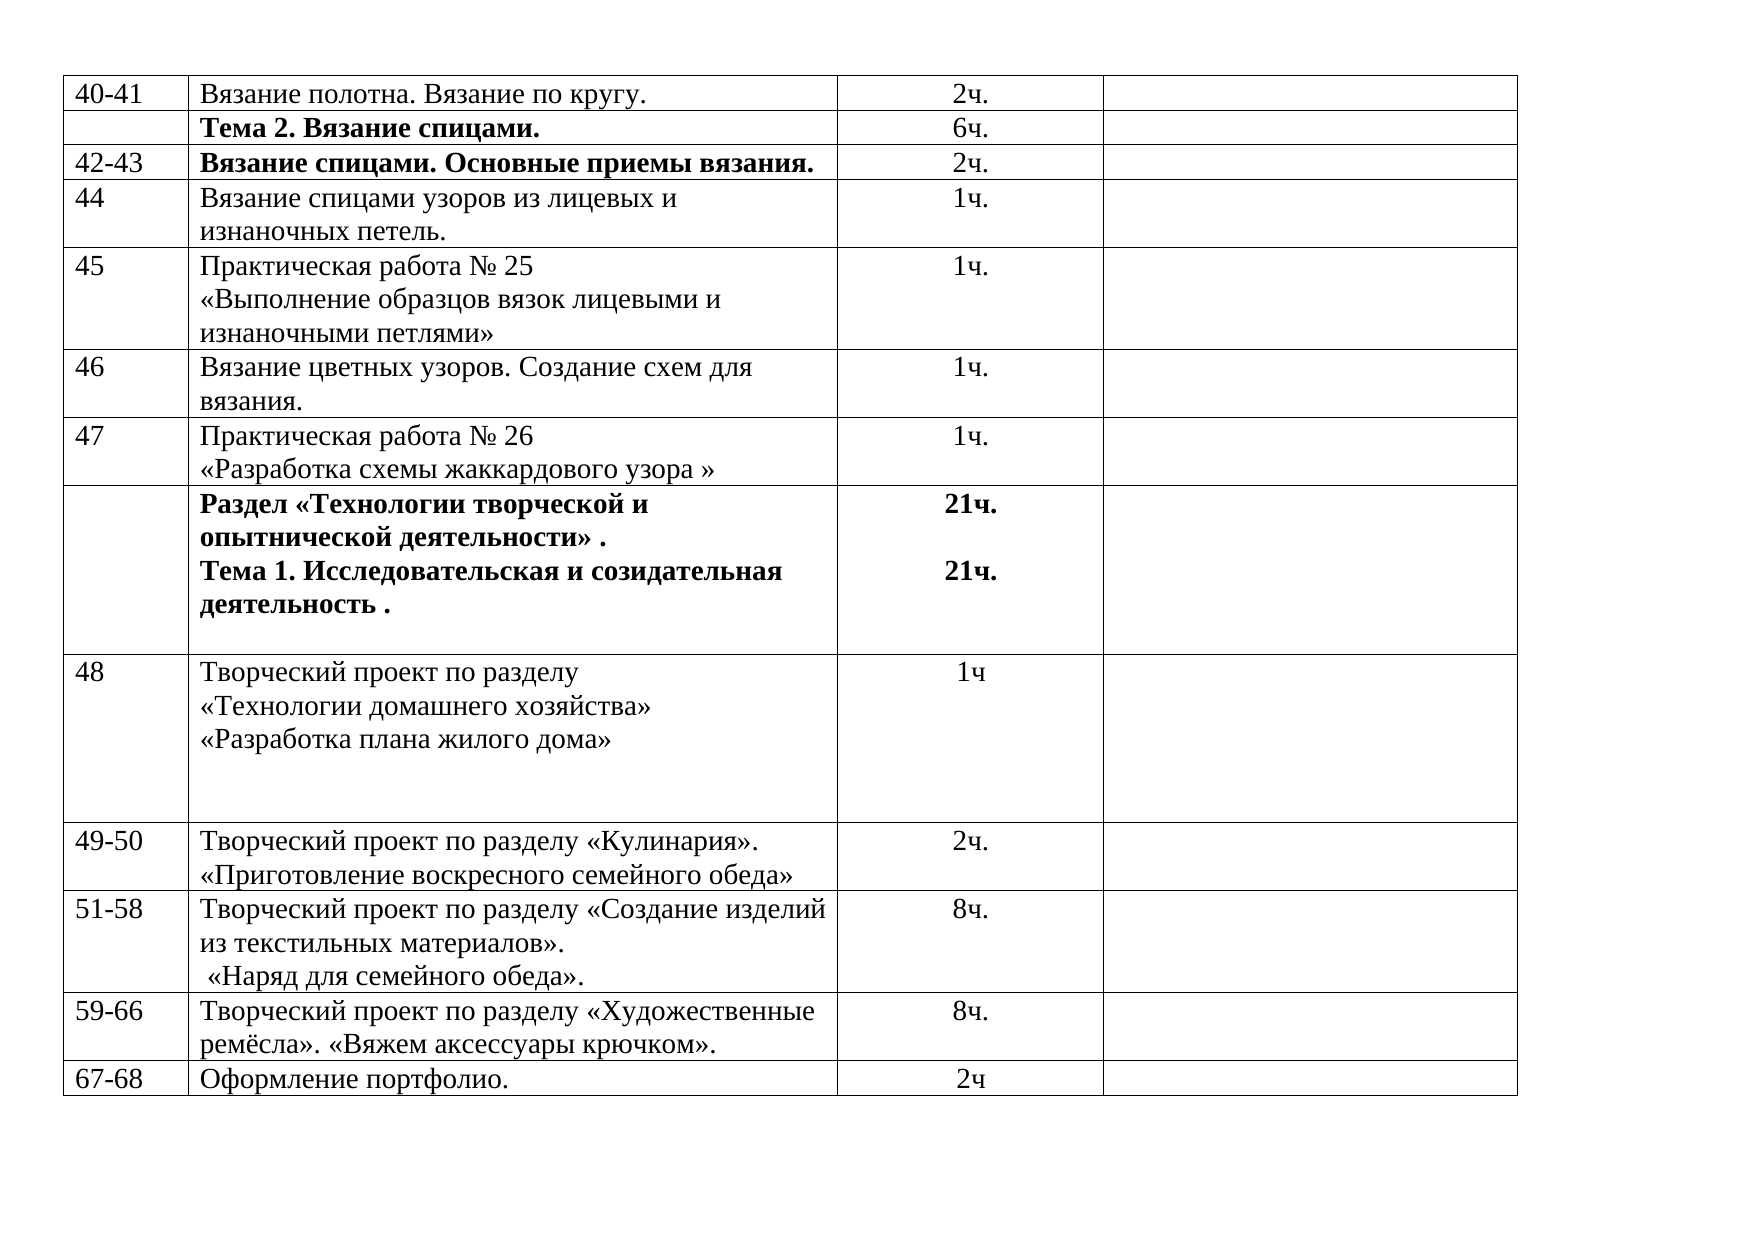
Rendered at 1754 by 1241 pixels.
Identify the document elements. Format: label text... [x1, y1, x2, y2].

table_cell 8ч. [838, 891, 1103, 992]
table_cell 44 [64, 180, 188, 247]
table_cell 2ч. [838, 145, 1103, 179]
table_cell Оформление портфолио. [189, 1061, 837, 1095]
table_cell 67-68 [64, 1061, 188, 1095]
table_cell 51-58 [64, 891, 188, 992]
table_cell Вязание цветных узоров. Создание схем для вязания. [189, 350, 837, 417]
table_cell 1ч. [838, 350, 1103, 417]
table_cell Творческий проект по разделу «Создание изделий из текстильных материалов». «Наряд для семейного обеда». [189, 891, 837, 992]
table_cell Практическая работа № 25 «Выполнение образцов вязок лицевыми и изнаночными петлями» [189, 248, 837, 348]
table_cell Творческий проект по разделу «Кулинария». «Приготовление воскресного семейного обеда» [189, 823, 837, 890]
table_cell 2ч. [838, 823, 1103, 890]
table_cell Практическая работа № 26 «Разработка схемы жаккардового узора » [189, 418, 837, 485]
table_cell Вязание спицами узоров из лицевых и изнаночных петель. [189, 180, 837, 247]
table_cell 6ч. [838, 111, 1103, 144]
table_cell [1104, 993, 1517, 1060]
table_cell 45 [64, 248, 188, 348]
table_cell 40-41 [64, 76, 188, 109]
table_cell [1104, 180, 1517, 247]
table_cell [64, 111, 188, 144]
table_cell [1104, 486, 1517, 653]
table_cell [1104, 111, 1517, 144]
table_cell [1104, 1061, 1517, 1095]
table_cell [64, 486, 188, 653]
table_cell 21ч. 21ч. [838, 486, 1103, 653]
table_cell 42-43 [64, 145, 188, 179]
table_cell 1ч. [838, 248, 1103, 348]
table_cell [1104, 145, 1517, 179]
table_cell [1104, 248, 1517, 348]
table_cell 1ч. [838, 180, 1103, 247]
table_cell [1104, 76, 1517, 109]
table_cell 2ч [838, 1061, 1103, 1095]
table_cell [1104, 655, 1517, 822]
table_cell 48 [64, 655, 188, 822]
table_cell 2ч. [838, 76, 1103, 109]
table_cell 8ч. [838, 993, 1103, 1060]
table_cell 59-66 [64, 993, 188, 1060]
table_cell 46 [64, 350, 188, 417]
table_cell Творческий проект по разделу «Художественные ремёсла». «Вяжем аксессуары крючком». [189, 993, 837, 1060]
table_cell [1104, 823, 1517, 890]
table_cell [1104, 891, 1517, 992]
table_cell 49-50 [64, 823, 188, 890]
table_cell 1ч. [838, 418, 1103, 485]
table_cell Вязание спицами. Основные приемы вязания. [189, 145, 837, 179]
table_cell Вязание полотна. Вязание по кругу. [189, 76, 837, 109]
table_cell Раздел «Технологии творческой и опытнической деятельности» . Тема 1. Исследовательская и созидательная деятельность . [189, 486, 837, 653]
table_cell 1ч [838, 655, 1103, 822]
table_cell [1104, 350, 1517, 417]
table_cell Тема 2. Вязание спицами. [189, 111, 837, 144]
table_cell 47 [64, 418, 188, 485]
table_cell Творческий проект по разделу «Технологии домашнего хозяйства» «Разработка плана жилого дома» [189, 655, 837, 822]
table_cell [1104, 418, 1517, 485]
